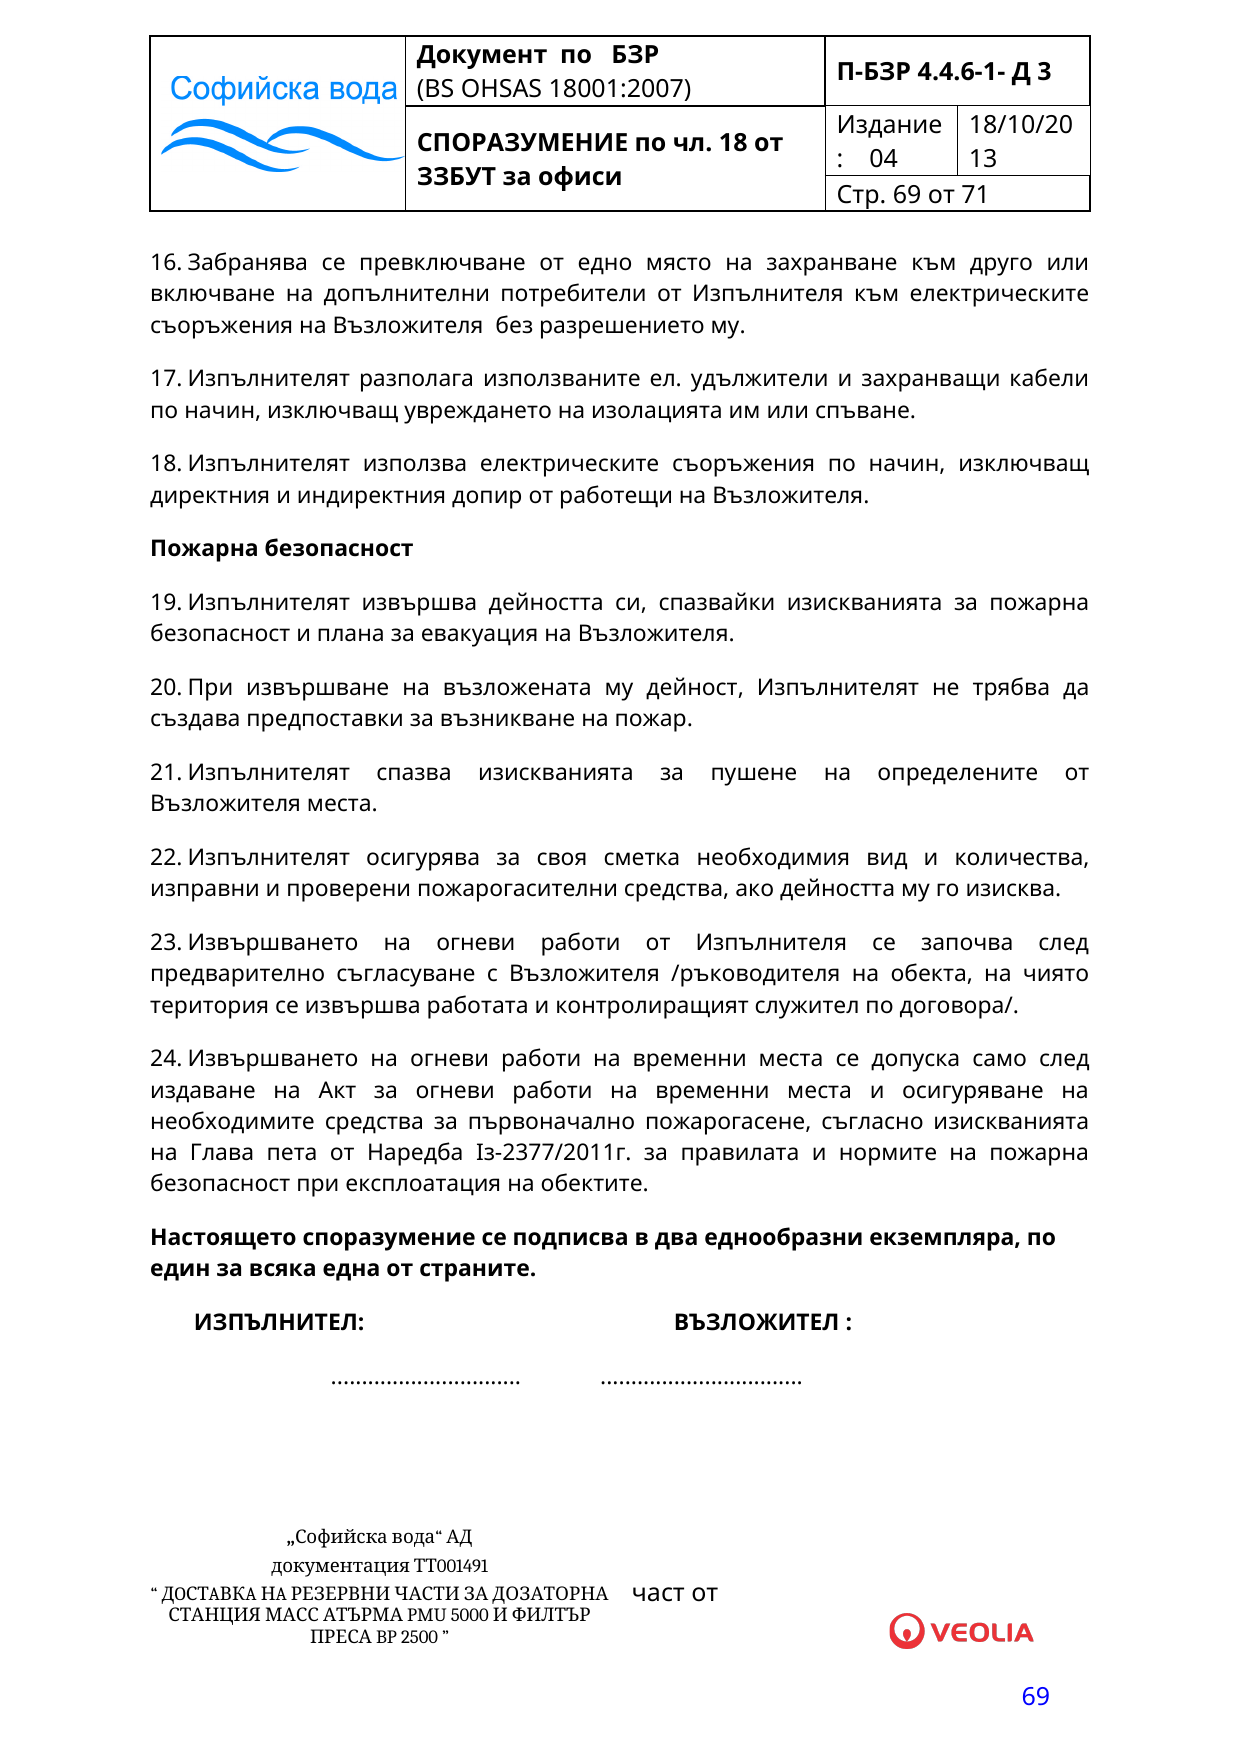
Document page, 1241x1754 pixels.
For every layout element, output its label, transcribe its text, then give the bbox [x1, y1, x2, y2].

text ИЗПЪЛНИТЕЛ: ВЪЗЛОЖИТЕЛ : [194, 1306, 1090, 1337]
list Извършването на огневи работи от Изпълнителя се започва след предварително съгласуване с Възложителя /ръководителя на обекта, на чиято територия се извършва работата и контролиращият служител по договора/. [150, 926, 1090, 1020]
list Изпълнителят използва електрическите съоръжения по начин, изключващ директния и индиректния допир от работещи на Възложителя. [150, 447, 1090, 510]
text ............................... ................................. [194, 1360, 1090, 1391]
list Извършването на огневи работи на временни места се допуска само след издаване на Акт за огневи работи на временни места и осигуряване на необходимите средства за първоначално пожарогасене, съгласно изискванията на Глава пета от Наредба Із-2377/2011г. за правилата и нормите на пожарна безопасност при експлоатация на обектите. [150, 1042, 1090, 1198]
list При извършване на възложената му дейност, Изпълнителят не трябва да създава предпоставки за възникване на пожар. [150, 671, 1090, 733]
picture [889, 1613, 1034, 1649]
text Настоящето споразумение се подписва в два еднообразни екземпляра, по един за всяка една от страните. [150, 1221, 1090, 1283]
list Изпълнителят разполага използваните ел. удължители и захранващи кабели по начин, изключващ увреждането на изолацията им или спъване. [150, 362, 1090, 425]
list Изпълнителят извършва дейността си, спазвайки изискванията за пожарна безопасност и плана за евакуация на Възложителя. [150, 586, 1090, 648]
text Пожарна безопасност [150, 532, 1090, 563]
list Изпълнителят спазва изискванията за пушене на определените от Възложителя места. [150, 756, 1090, 818]
list Забранява се превключване от едно място на захранване към друго или включване на допълнителни потребители от Изпълнителя към електрическите съоръжения на Възложителя без разрешението му. [150, 246, 1090, 340]
list Изпълнителят осигурява за своя сметка необходимия вид и количества, изправни и проверени пожарогасителни средства, ако дейността му го изисква. [150, 841, 1090, 903]
picture [161, 76, 405, 172]
